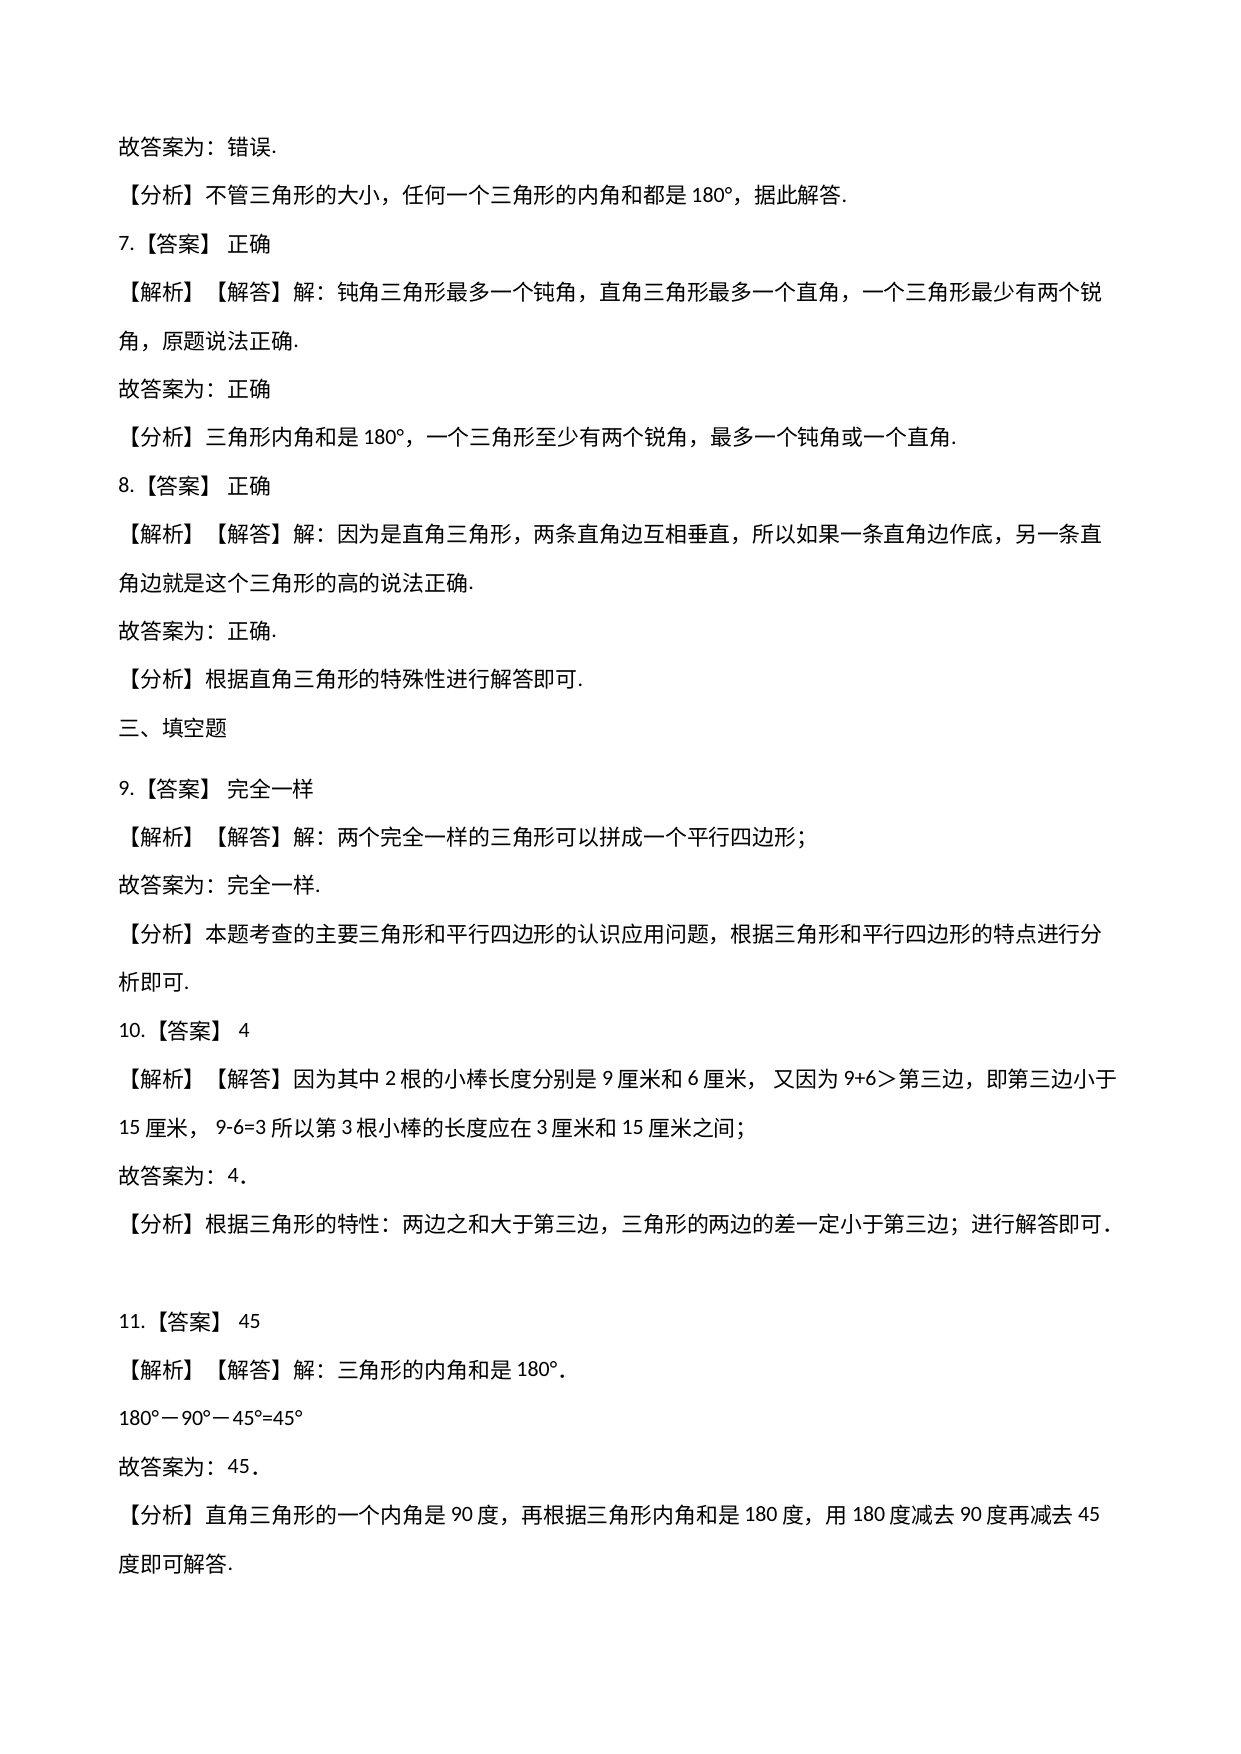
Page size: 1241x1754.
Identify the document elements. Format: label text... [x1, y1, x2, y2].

text 故答案为：完全一样. [118, 868, 1122, 900]
text 【分析】根据直角三角形的特殊性进行解答即可. [118, 662, 1122, 694]
text 【分析】直角三角形的一个内角是90度，再根据三角形内角和是180度，用180度减去90度再减去45度即可解答. [118, 1497, 1122, 1579]
text 【解析】【解答】因为其中2根的小棒长度分别是9厘米和6厘米， 又因为9+6＞第三边，即第三边小于15厘米， 9-6=3 所以第3根小棒的长度应在3厘米和15厘米之间； [118, 1062, 1122, 1143]
text 故答案为：错误. [118, 129, 1122, 162]
text 【解析】【解答】解：因为是直角三角形，两条直角边互相垂直，所以如果一条直角边作底，另一条直角边就是这个三角形的高的说法正确. [118, 517, 1122, 598]
text 【解析】【解答】解：两个完全一样的三角形可以拼成一个平行四边形； [118, 819, 1122, 852]
text 9.【答案】 完全一样 [118, 771, 1122, 804]
text 故答案为：正确 [118, 372, 1122, 404]
text 【解析】【解答】解：三角形的内角和是180°． [118, 1352, 1122, 1385]
text 故答案为：45． [118, 1449, 1122, 1482]
text 180°－90°－45°=45° [118, 1401, 1122, 1433]
text 【解析】【解答】解：钝角三角形最多一个钝角，直角三角形最多一个直角，一个三角形最少有两个锐角，原题说法正确. [118, 274, 1122, 356]
text 10.【答案】 4 [118, 1013, 1122, 1046]
text 【分析】本题考查的主要三角形和平行四边形的认识应用问题，根据三角形和平行四边形的特点进行分析即可. [118, 916, 1122, 997]
text 8.【答案】 正确 [118, 468, 1122, 501]
text 【分析】不管三角形的大小，任何一个三角形的内角和都是180°，据此解答. [118, 178, 1122, 210]
text 三、填空题 [118, 710, 1122, 743]
text 11.【答案】 45 [118, 1304, 1122, 1337]
text 故答案为：正确. [118, 614, 1122, 646]
text 【分析】三角形内角和是180°，一个三角形至少有两个锐角，最多一个钝角或一个直角. [118, 420, 1122, 452]
text 【分析】根据三角形的特性：两边之和大于第三边，三角形的两边的差一定小于第三边；进行解答即可． [118, 1207, 1122, 1288]
text 7.【答案】 正确 [118, 226, 1122, 259]
text 故答案为：4． [118, 1159, 1122, 1191]
